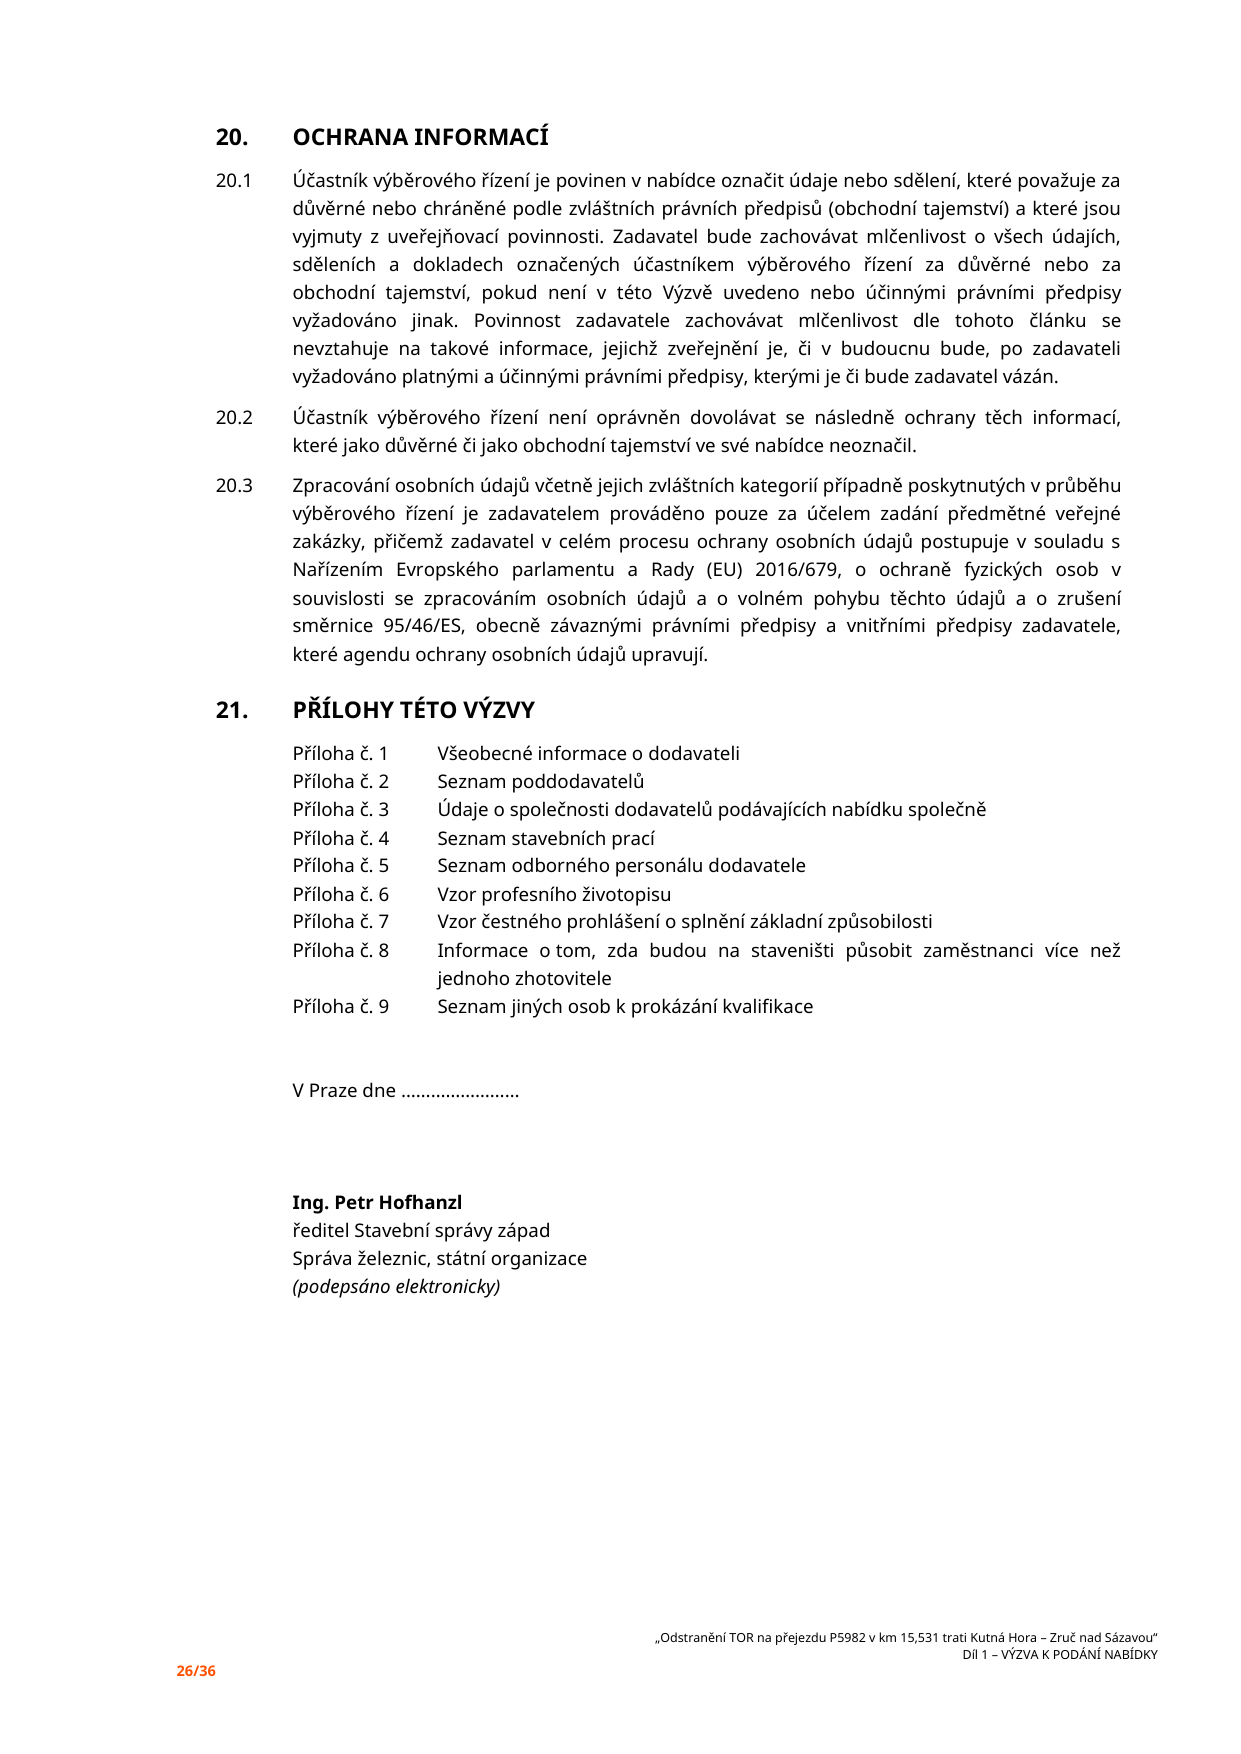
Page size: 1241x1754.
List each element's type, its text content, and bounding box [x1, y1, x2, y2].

text (podepsáno elektronicky) [292, 1273, 1122, 1299]
text V Praze dne …………………… [292, 1077, 1122, 1102]
text Příloha č. 4 Seznam stavebních prací [292, 825, 1122, 850]
text PŘÍLOHY TÉTO VÝZVY [216, 694, 1122, 725]
text Příloha č. 8 Informace o tom, zda budou na staveništi působit zaměstnanci více než jednoho zhotovitele [292, 937, 1122, 990]
text Zpracování osobních údajů včetně jejich zvláštních kategorií případně poskytnutých v průběhu výběrového řízení je zadavatelem prováděno pouze za účelem zadání předmětné veřejné zakázky, přičemž zadavatel v celém procesu ochrany osobních údajů postupuje v souladu s Nařízením Evropského parlamentu a Rady (EU) 2016/679, o ochraně fyzických osob v souvislosti se zpracováním osobních údajů a o volném pohybu těchto údajů a o zrušení směrnice 95/46/ES, obecně závaznými právními předpisy a vnitřními předpisy zadavatele, které agendu ochrany osobních údajů upravují. [216, 473, 1122, 666]
text Ing. Petr Hofhanzl [292, 1189, 1122, 1214]
text Účastník výběrového řízení není oprávněn dovolávat se následně ochrany těch informací, které jako důvěrné či jako obchodní tajemství ve své nabídce neoznačil. [216, 404, 1122, 458]
text Účastník výběrového řízení je povinen v nabídce označit údaje nebo sdělení, které považuje za důvěrné nebo chráněné podle zvláštních právních předpisů (obchodní tajemství) a které jsou vyjmuty z uveřejňovací povinnosti. Zadavatel bude zachovávat mlčenlivost o všech údajích, sděleních a dokladech označených účastníkem výběrového řízení za důvěrné nebo za obchodní tajemství, pokud není v této Výzvě uvedeno nebo účinnými právními předpisy vyžadováno jinak. Povinnost zadavatele zachovávat mlčenlivost dle tohoto článku se nevztahuje na takové informace, jejichž zveřejnění je, či v budoucnu bude, po zadavateli vyžadováno platnými a účinnými právními předpisy, kterými je či bude zadavatel vázán. [216, 167, 1122, 389]
text ředitel Stavební správy západ [292, 1217, 1122, 1243]
text Příloha č. 7 Vzor čestného prohlášení o splnění základní způsobilosti [292, 909, 1122, 934]
text Příloha č. 1 Všeobecné informace o dodavateli [292, 741, 1122, 766]
text Příloha č. 2 Seznam poddodavatelů [292, 769, 1122, 794]
text OCHRANA INFORMACÍ [216, 121, 1122, 152]
text Příloha č. 3 Údaje o společnosti dodavatelů podávajících nabídku společně [292, 797, 1122, 822]
text Příloha č. 9 Seznam jiných osob k prokázání kvalifikace [292, 993, 1122, 1018]
text Příloha č. 6 Vzor profesního životopisu [292, 881, 1122, 906]
text Příloha č. 5 Seznam odborného personálu dodavatele [292, 853, 1122, 878]
text Správa železnic, státní organizace [292, 1245, 1122, 1271]
